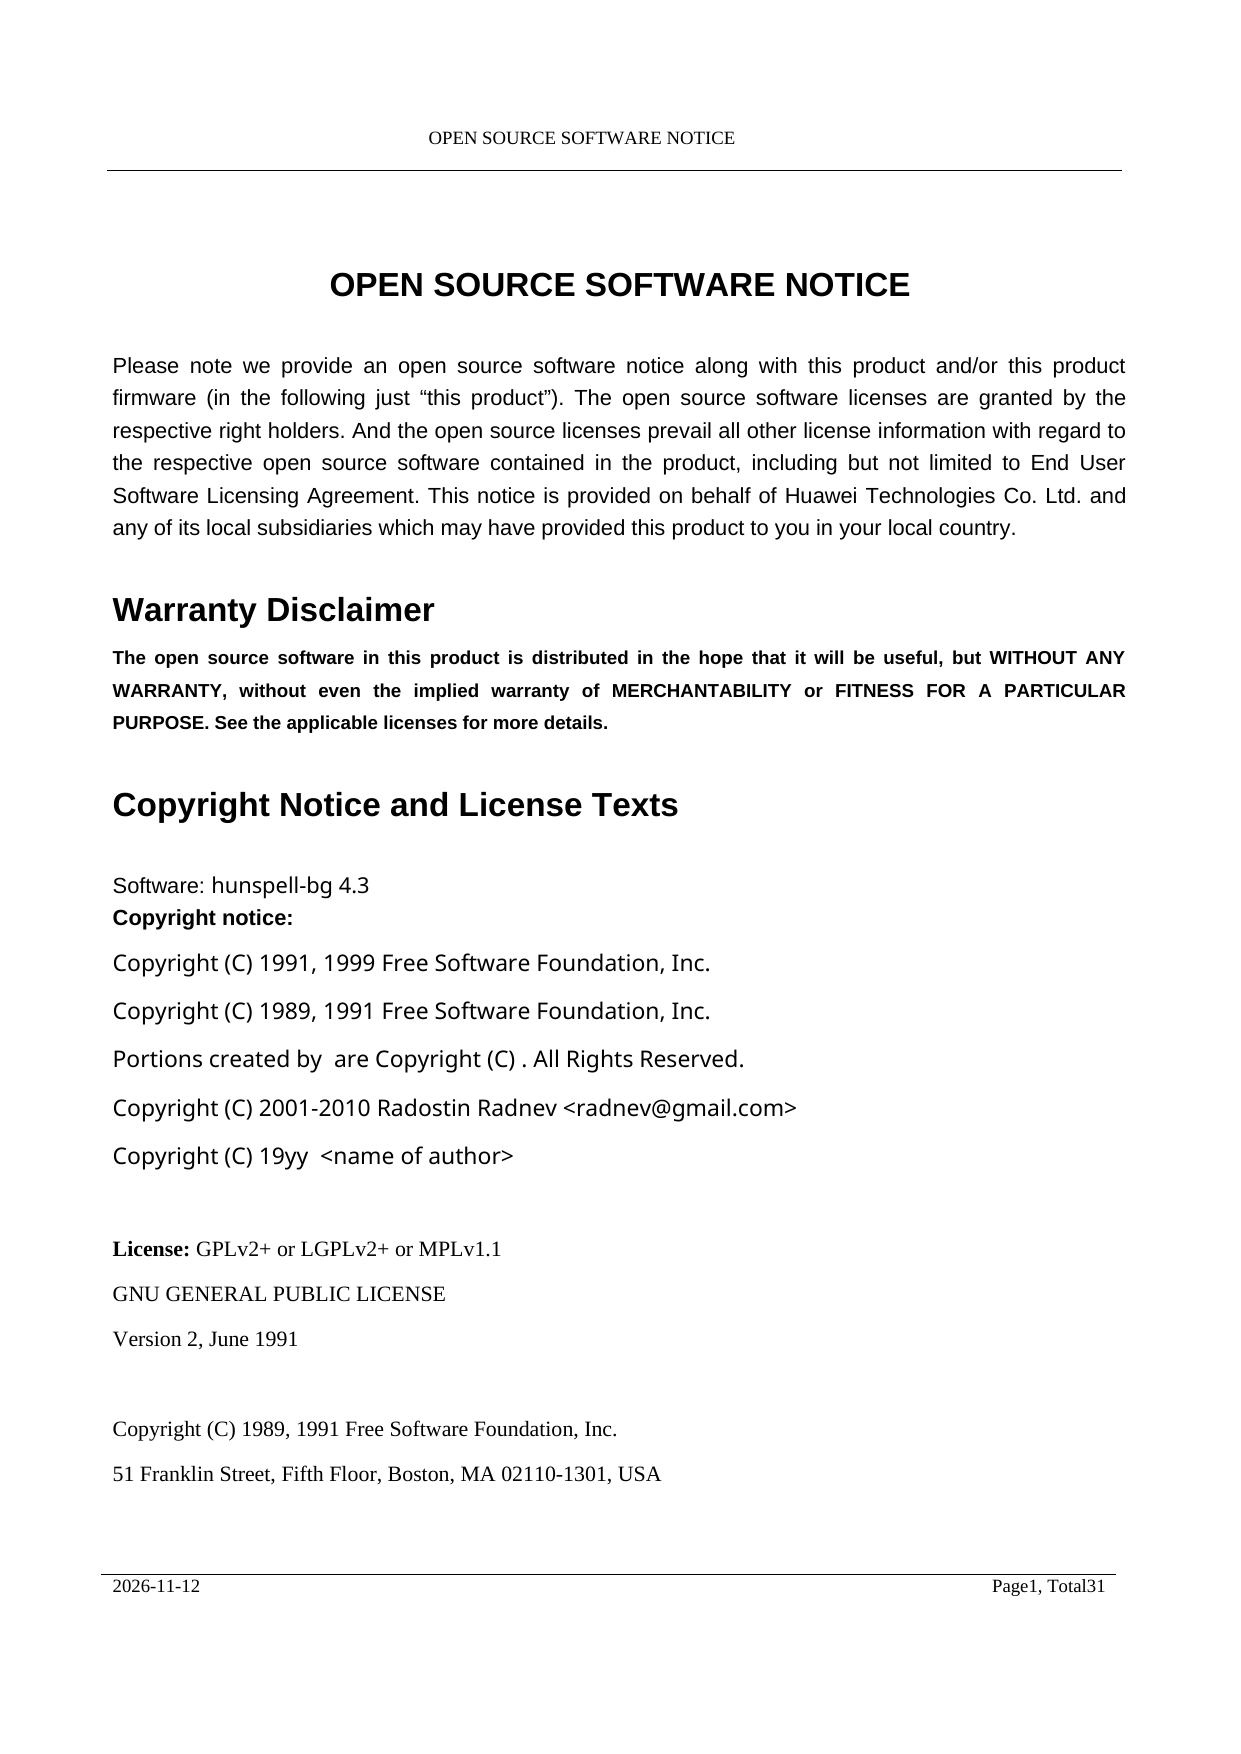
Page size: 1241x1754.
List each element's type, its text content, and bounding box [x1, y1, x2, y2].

text Software: hunspell-bg 4.3 [112, 869, 1128, 901]
text Please note we provide an open source software notice along with this product and/or this product firmware (in the following just “this product”). The open source software licenses are granted by the respective right holders. And the open source licenses prevail all other license information with regard to the respective open source software contained in the product, including but not limited to End User Software Licensing Agreement. This notice is provided on behalf of Huawei Technologies Co. Ltd. and any of its local subsidiaries which may have provided this product to you in your local country. [112, 349, 1128, 544]
text Copyright Notice and License Texts [112, 771, 1128, 836]
text The open source software in this product is distributed in the hope that it will be useful, but WITHOUT ANY WARRANTY, without even the implied warranty of MERCHANTABILITY or FITNESS FOR A PARTICULAR PURPOSE. See the applicable licenses for more details. [112, 641, 1128, 739]
text Version 2, June 1991 [112, 1322, 1128, 1355]
text Copyright (C) 1991, 1999 Free Software Foundation, Inc. [112, 947, 1128, 979]
text Copyright notice: [112, 901, 1128, 934]
text License: GPLv2+ or LGPLv2+ or MPLv1.1 [112, 1232, 1128, 1265]
text Copyright (C) 2001-2010 Radostin Radnev <radnev@gmail.com> [112, 1091, 1128, 1123]
text Copyright (C) 1989, 1991 Free Software Foundation, Inc. [112, 995, 1128, 1027]
text Copyright (C) 19yy <name of author> [112, 1139, 1128, 1172]
text Warranty Disclaimer [112, 576, 1128, 641]
text Portions created by are Copyright (C) . All Rights Reserved. [112, 1043, 1128, 1075]
text GNU GENERAL PUBLIC LICENSE [112, 1277, 1128, 1310]
text 51 Franklin Street, Fifth Floor, Boston, MA 02110-1301, USA [112, 1458, 1128, 1490]
text Copyright (C) 1989, 1991 Free Software Foundation, Inc. [112, 1413, 1128, 1445]
text OPEN SOURCE SOFTWARE NOTICE [112, 251, 1128, 316]
